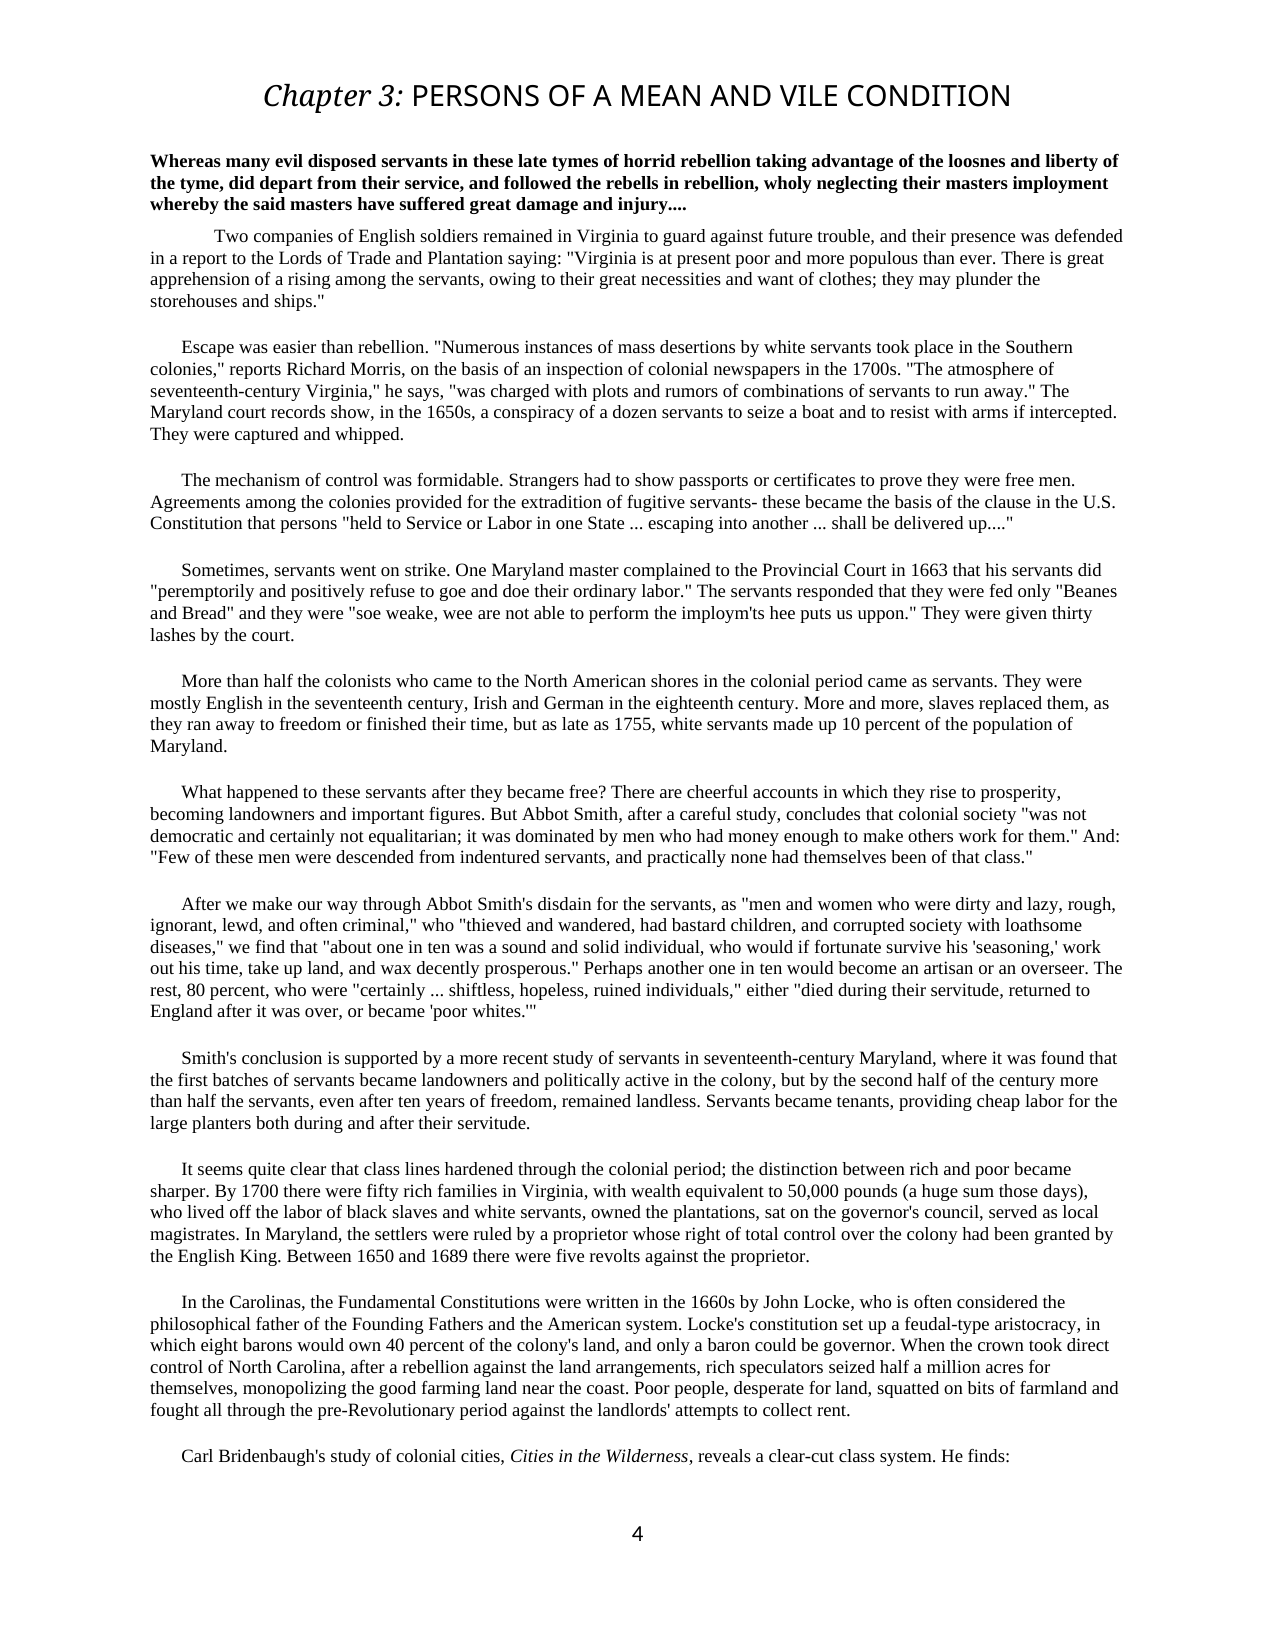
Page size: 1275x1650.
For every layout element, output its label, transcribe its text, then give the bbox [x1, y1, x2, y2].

text More than half the colonists who came to the North American shores in the colonial period came as servants. They were mostly English in the seventeenth century, Irish and German in the eighteenth century. More and more, slaves replaced them, as they ran away to freedom or finished their time, but as late as 1755, white servants made up 10 percent of the population of Maryland. [150, 670, 1125, 756]
text Sometimes, servants went on strike. One Maryland master complained to the Provincial Court in 1663 that his servants did "peremptorily and positively refuse to goe and doe their ordinary labor." The servants responded that they were fed only "Beanes and Bread" and they were "soe weake, wee are not able to perform the imploym'ts hee puts us uppon." They were given thirty lashes by the court. [150, 559, 1125, 645]
text What happened to these servants after they became free? There are cheerful accounts in which they rise to prosperity, becoming landowners and important figures. But Abbot Smith, after a careful study, concludes that colonial society "was not democratic and certainly not equalitarian; it was dominated by men who had money enough to make others work for them." And: "Few of these men were descended from indentured servants, and practically none had themselves been of that class." [150, 781, 1125, 868]
text It seems quite clear that class lines hardened through the colonial period; the distinction between rich and poor became sharper. By 1700 there were fifty rich families in Virginia, with wealth equivalent to 50,000 pounds (a huge sum those days), who lived off the labor of black slaves and white servants, owned the plantations, sat on the governor's council, served as local magistrates. In Maryland, the settlers were ruled by a proprietor whose right of total control over the colony had been granted by the English King. Between 1650 and 1689 there were five revolts against the proprietor. [150, 1158, 1125, 1266]
text Whereas many evil disposed servants in these late tymes of horrid rebellion taking advantage of the loosnes and liberty of the tyme, did depart from their service, and followed the rebells in rebellion, wholy neglecting their masters imployment whereby the said masters have suffered great damage and injury.... [150, 150, 1125, 215]
text Smith's conclusion is supported by a more recent study of servants in seventeenth-century Maryland, where it was found that the first batches of servants became landowners and politically active in the colony, but by the second half of the century more than half the servants, even after ten years of freedom, remained landless. Servants became tenants, providing cheap labor for the large planters both during and after their servitude. [150, 1047, 1125, 1133]
text Two companies of English soldiers remained in Virginia to guard against future trouble, and their presence was defended in a report to the Lords of Trade and Plantation saying: "Virginia is at present poor and more populous than ever. There is great apprehension of a rising among the servants, owing to their great necessities and want of clothes; they may plunder the storehouses and ships." [150, 225, 1125, 311]
text Escape was easier than rebellion. "Numerous instances of mass desertions by white servants took place in the Southern colonies," reports Richard Morris, on the basis of an inspection of colonial newspapers in the 1700s. "The atmosphere of seventeenth-century Virginia," he says, "was charged with plots and rumors of combinations of servants to run away." The Maryland court records show, in the 1650s, a conspiracy of a dozen servants to seize a boat and to resist with arms if intercepted. They were captured and whipped. [150, 336, 1125, 444]
text In the Carolinas, the Fundamental Constitutions were written in the 1660s by John Locke, who is often considered the philosophical father of the Founding Fathers and the American system. Locke's constitution set up a feudal-type aristocracy, in which eight barons would own 40 percent of the colony's land, and only a baron could be governor. When the crown took direct control of North Carolina, after a rebellion against the land arrangements, rich speculators seized half a million acres for themselves, monopolizing the good farming land near the coast. Poor people, desperate for land, squatted on bits of farmland and fought all through the pre-Revolutionary period against the landlords' attempts to collect rent. [150, 1291, 1125, 1420]
text The mechanism of control was formidable. Strangers had to show passports or certificates to prove they were free men. Agreements among the colonies provided for the extradition of fugitive servants- these became the basis of the clause in the U.S. Constitution that persons "held to Service or Labor in one State ... escaping into another ... shall be delivered up...." [150, 469, 1125, 534]
text Carl Bridenbaugh's study of colonial cities, Cities in the Wilderness, reveals a clear-cut class system. He finds: [150, 1445, 1125, 1467]
text After we make our way through Abbot Smith's disdain for the servants, as "men and women who were dirty and lazy, rough, ignorant, lewd, and often criminal," who "thieved and wandered, had bastard children, and corrupted society with loathsome diseases," we find that "about one in ten was a sound and solid individual, who would if fortunate survive his 'seasoning,' work out his time, take up land, and wax decently prosperous." Perhaps another one in ten would become an artisan or an overseer. The rest, 80 percent, who were "certainly ... shiftless, hopeless, ruined individuals," either "died during their servitude, returned to England after it was over, or became 'poor whites.'" [150, 893, 1125, 1022]
